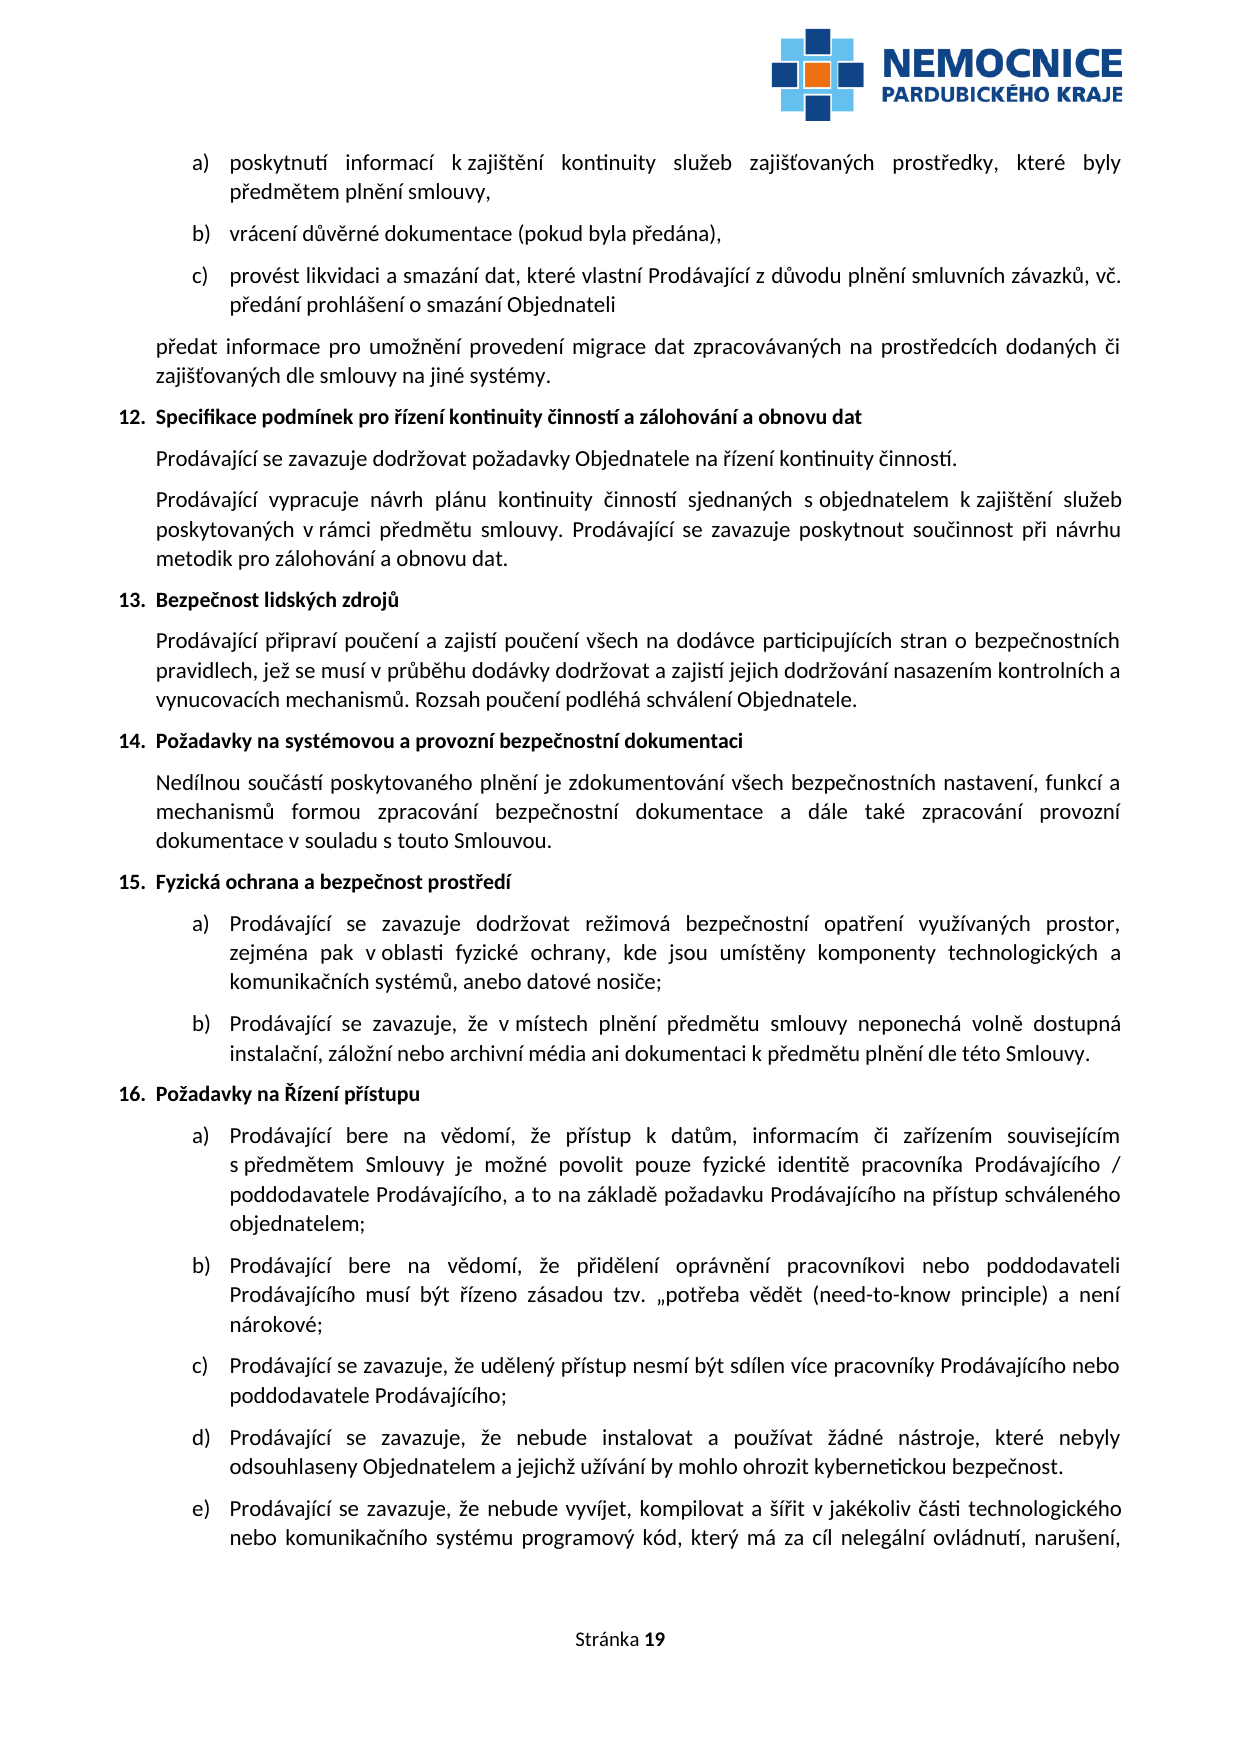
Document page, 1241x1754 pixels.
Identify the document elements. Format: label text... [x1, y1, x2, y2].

list poskytnutí informací k zajištění kontinuity služeb zajišťovaných prostředky, které byly předmětem plnění smlouvy, [192, 148, 1122, 205]
list Specifikace podmínek pro řízení kontinuity činností a zálohování a obnovu dat [118, 403, 1122, 430]
text Nedílnou součástí poskytovaného plnění je zdokumentování všech bezpečnostních nastavení, funkcí a mechanismů formou zpracování bezpečnostní dokumentace a dále také zpracování provozní dokumentace v souladu s touto Smlouvou. [156, 768, 1122, 854]
list Prodávající se zavazuje, že nebude instalovat a používat žádné nástroje, které nebyly odsouhlaseny Objednatelem a jejichž užívání by mohlo ohrozit kybernetickou bezpečnost. [192, 1423, 1122, 1480]
text předat informace pro umožnění provedení migrace dat zpracovávaných na prostředcích dodaných či zajišťovaných dle smlouvy na jiné systémy. [156, 332, 1122, 389]
list vrácení důvěrné dokumentace (pokud byla předána), [192, 219, 1122, 247]
text Prodávající vypracuje návrh plánu kontinuity činností sjednaných s objednatelem k zajištění služeb poskytovaných v rámci předmětu smlouvy. Prodávající se zavazuje poskytnout součinnost při návrhu metodik pro zálohování a obnovu dat. [156, 486, 1122, 572]
list Prodávající se zavazuje, že v místech plnění předmětu smlouvy neponechá volně dostupná instalační, záložní nebo archivní média ani dokumentaci k předmětu plnění dle této Smlouvy. [192, 1009, 1122, 1067]
list Požadavky na Řízení přístupu [118, 1081, 1122, 1107]
list Prodávající bere na vědomí, že přidělení oprávnění pracovníkovi nebo poddodavateli Prodávajícího musí být řízeno zásadou tzv. „potřeba vědět (need-to-know principle) a není nárokové; [192, 1251, 1122, 1338]
list Prodávající bere na vědomí, že přístup k datům, informacím či zařízením souvisejícím s předmětem Smlouvy je možné povolit pouze fyzické identitě pracovníka Prodávajícího / poddodavatele Prodávajícího, a to na základě požadavku Prodávajícího na přístup schváleného objednatelem; [192, 1121, 1122, 1237]
list Fyzická ochrana a bezpečnost prostředí [118, 868, 1122, 895]
list Prodávající se zavazuje, že udělený přístup nesmí být sdílen více pracovníky Prodávajícího nebo poddodavatele Prodávajícího; [192, 1352, 1122, 1409]
list Prodávající se zavazuje dodržovat režimová bezpečnostní opatření využívaných prostor, zejména pak v oblasti fyzické ochrany, kde jsou umístěny komponenty technologických a komunikačních systémů, anebo datové nosiče; [192, 909, 1122, 996]
text Prodávající se zavazuje dodržovat požadavky Objednatele na řízení kontinuity činností. [156, 444, 1122, 472]
list provést likvidaci a smazání dat, které vlastní Prodávající z důvodu plnění smluvních závazků, vč. předání prohlášení o smazání Objednateli [192, 261, 1122, 318]
list Požadavky na systémovou a provozní bezpečnostní dokumentaci [118, 727, 1122, 754]
list Bezpečnost lidských zdrojů [118, 586, 1122, 613]
text Prodávající připraví poučení a zajistí poučení všech na dodávce participujících stran o bezpečnostních pravidlech, jež se musí v průběhu dodávky dodržovat a zajistí jejich dodržování nasazením kontrolních a vynucovacích mechanismů. Rozsah poučení podléhá schválení Objednatele. [156, 627, 1122, 713]
picture [770, 27, 1123, 122]
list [192, 1494, 1122, 1552]
